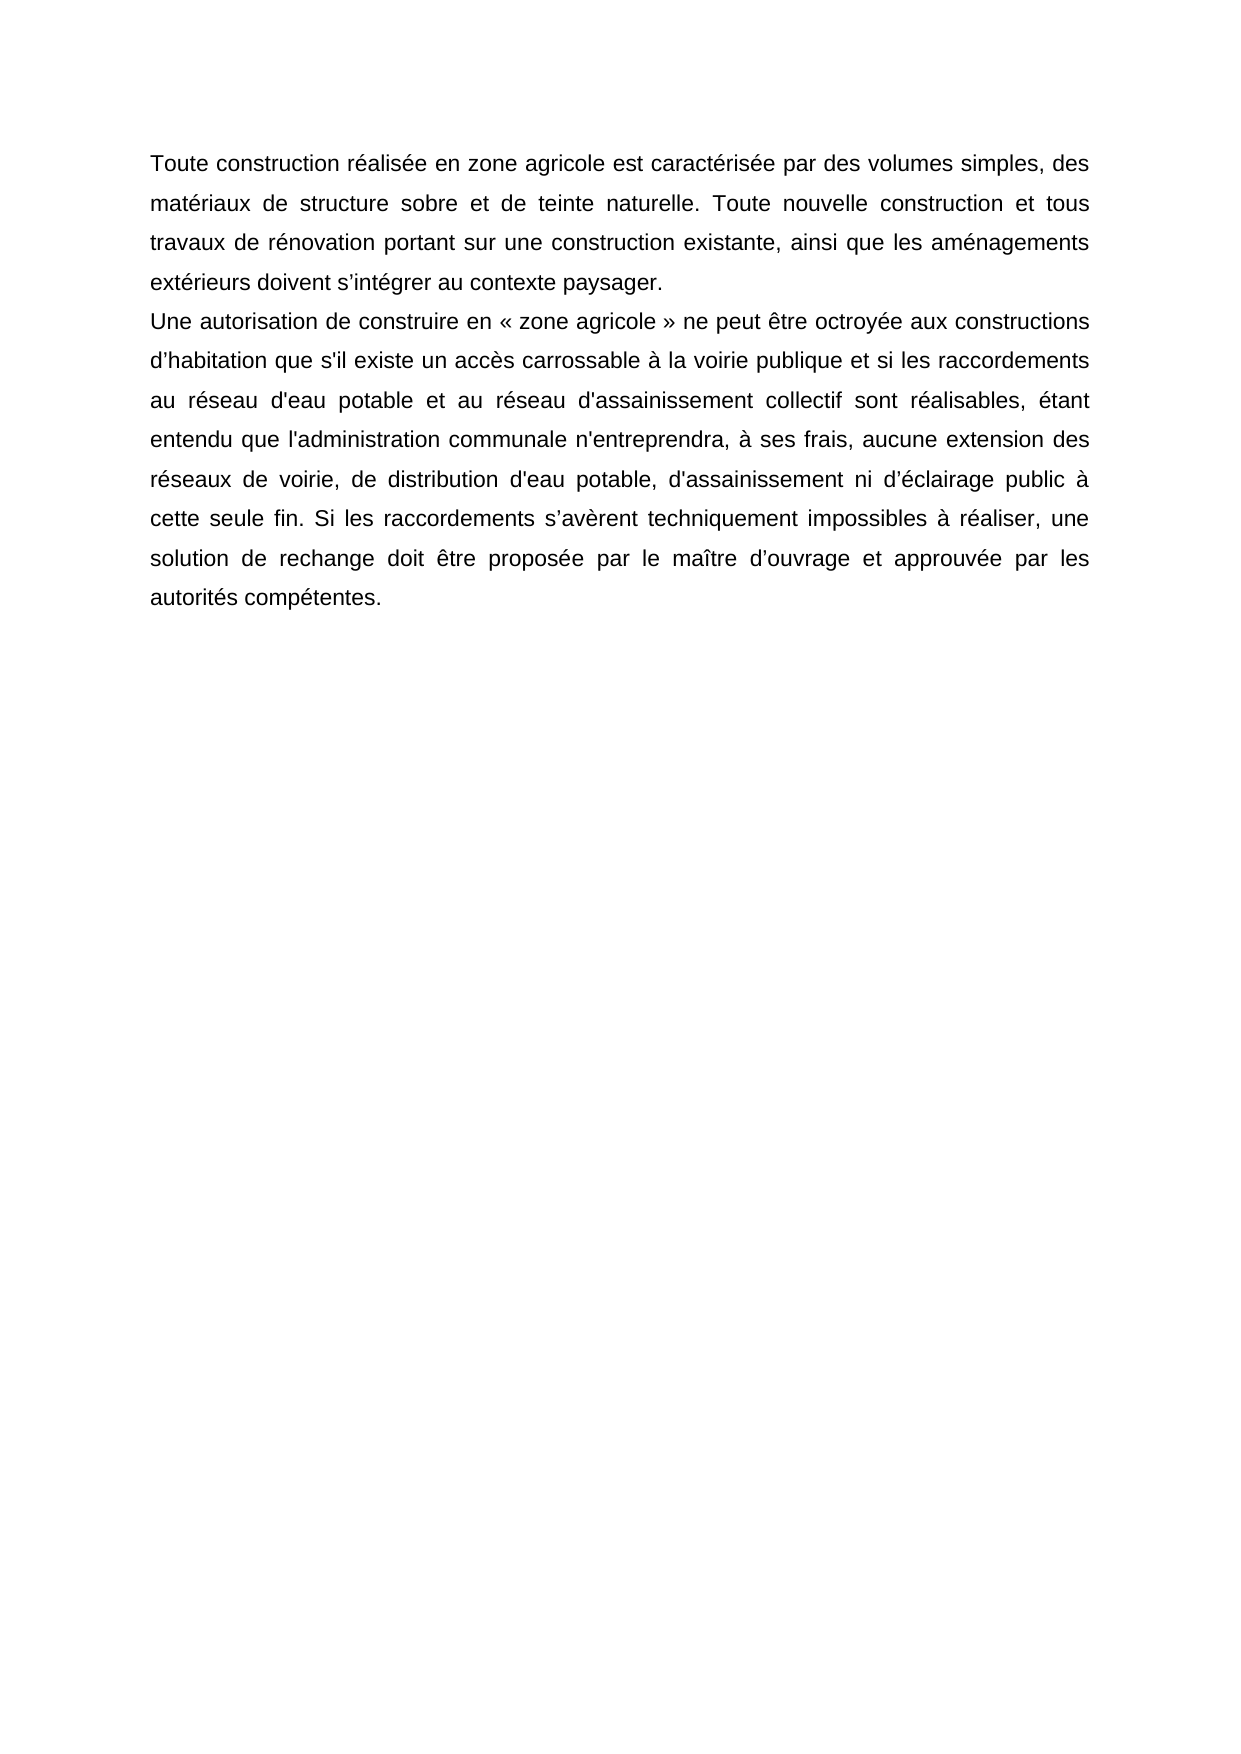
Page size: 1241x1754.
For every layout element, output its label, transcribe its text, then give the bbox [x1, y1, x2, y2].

text Une autorisation de construire en « zone agricole » ne peut être octroyée aux constructions d’habitation que s'il existe un accès carrossable à la voirie publique et si les raccordements au réseau d'eau potable et au réseau d'assainissement collectif sont réalisables, étant entendu que l'administration communale n'entreprendra, à ses frais, aucune extension des réseaux de voirie, de distribution d'eau potable, d'assainissement ni d’éclairage public à cette seule fin. Si les raccordements s’avèrent techniquement impossibles à réaliser, une solution de rechange doit être proposée par le maître d’ouvrage et approuvée par les autorités compétentes. [150, 308, 1090, 611]
text Toute construction réalisée en zone agricole est caractérisée par des volumes simples, des matériaux de structure sobre et de teinte naturelle. Toute nouvelle construction et tous travaux de rénovation portant sur une construction existante, ainsi que les aménagements extérieurs doivent s’intégrer au contexte paysager. [150, 150, 1090, 295]
